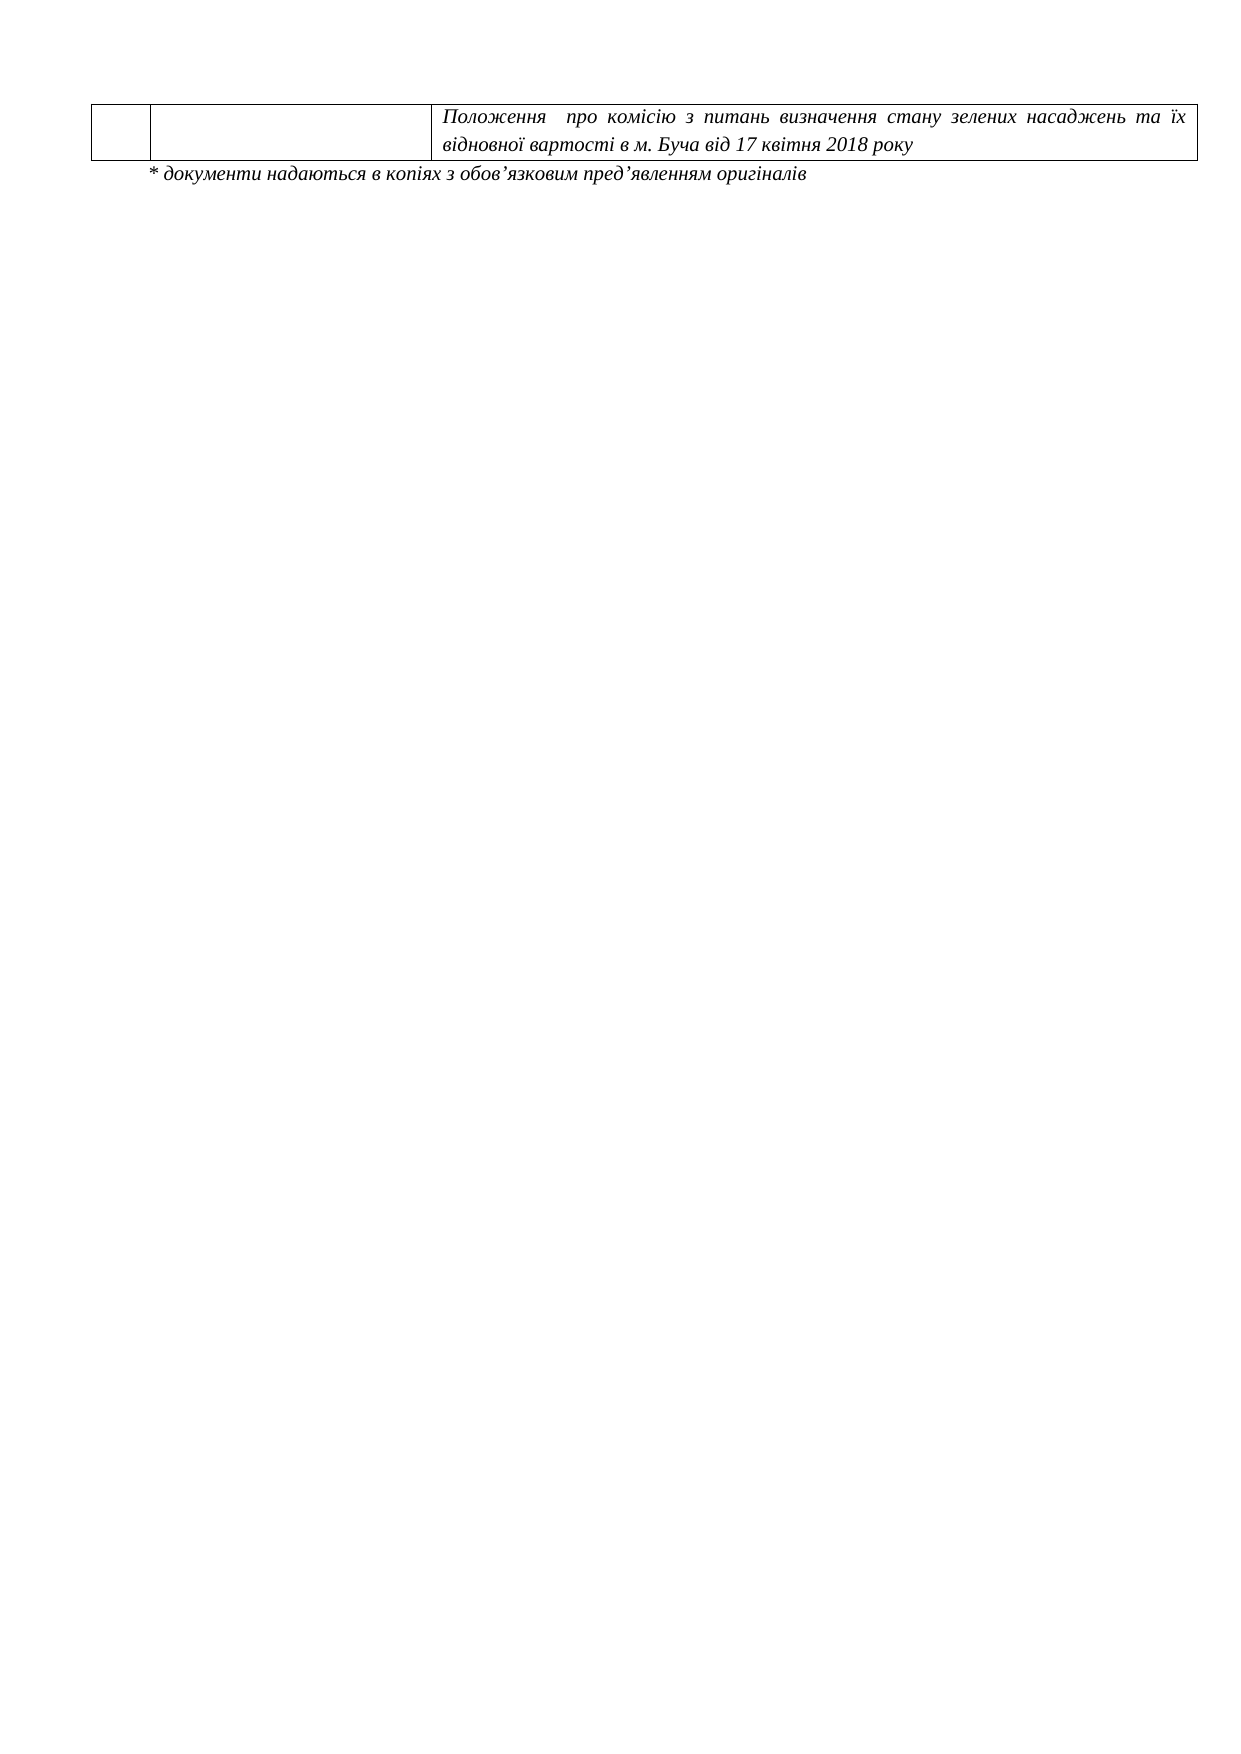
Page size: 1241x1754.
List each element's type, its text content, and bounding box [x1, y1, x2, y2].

table_cell 7. [92, 105, 150, 160]
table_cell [432, 105, 1197, 160]
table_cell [151, 105, 431, 160]
text * документи надаються в копіях з обов’язковим пред’явленням оригіналів [148, 161, 1152, 185]
